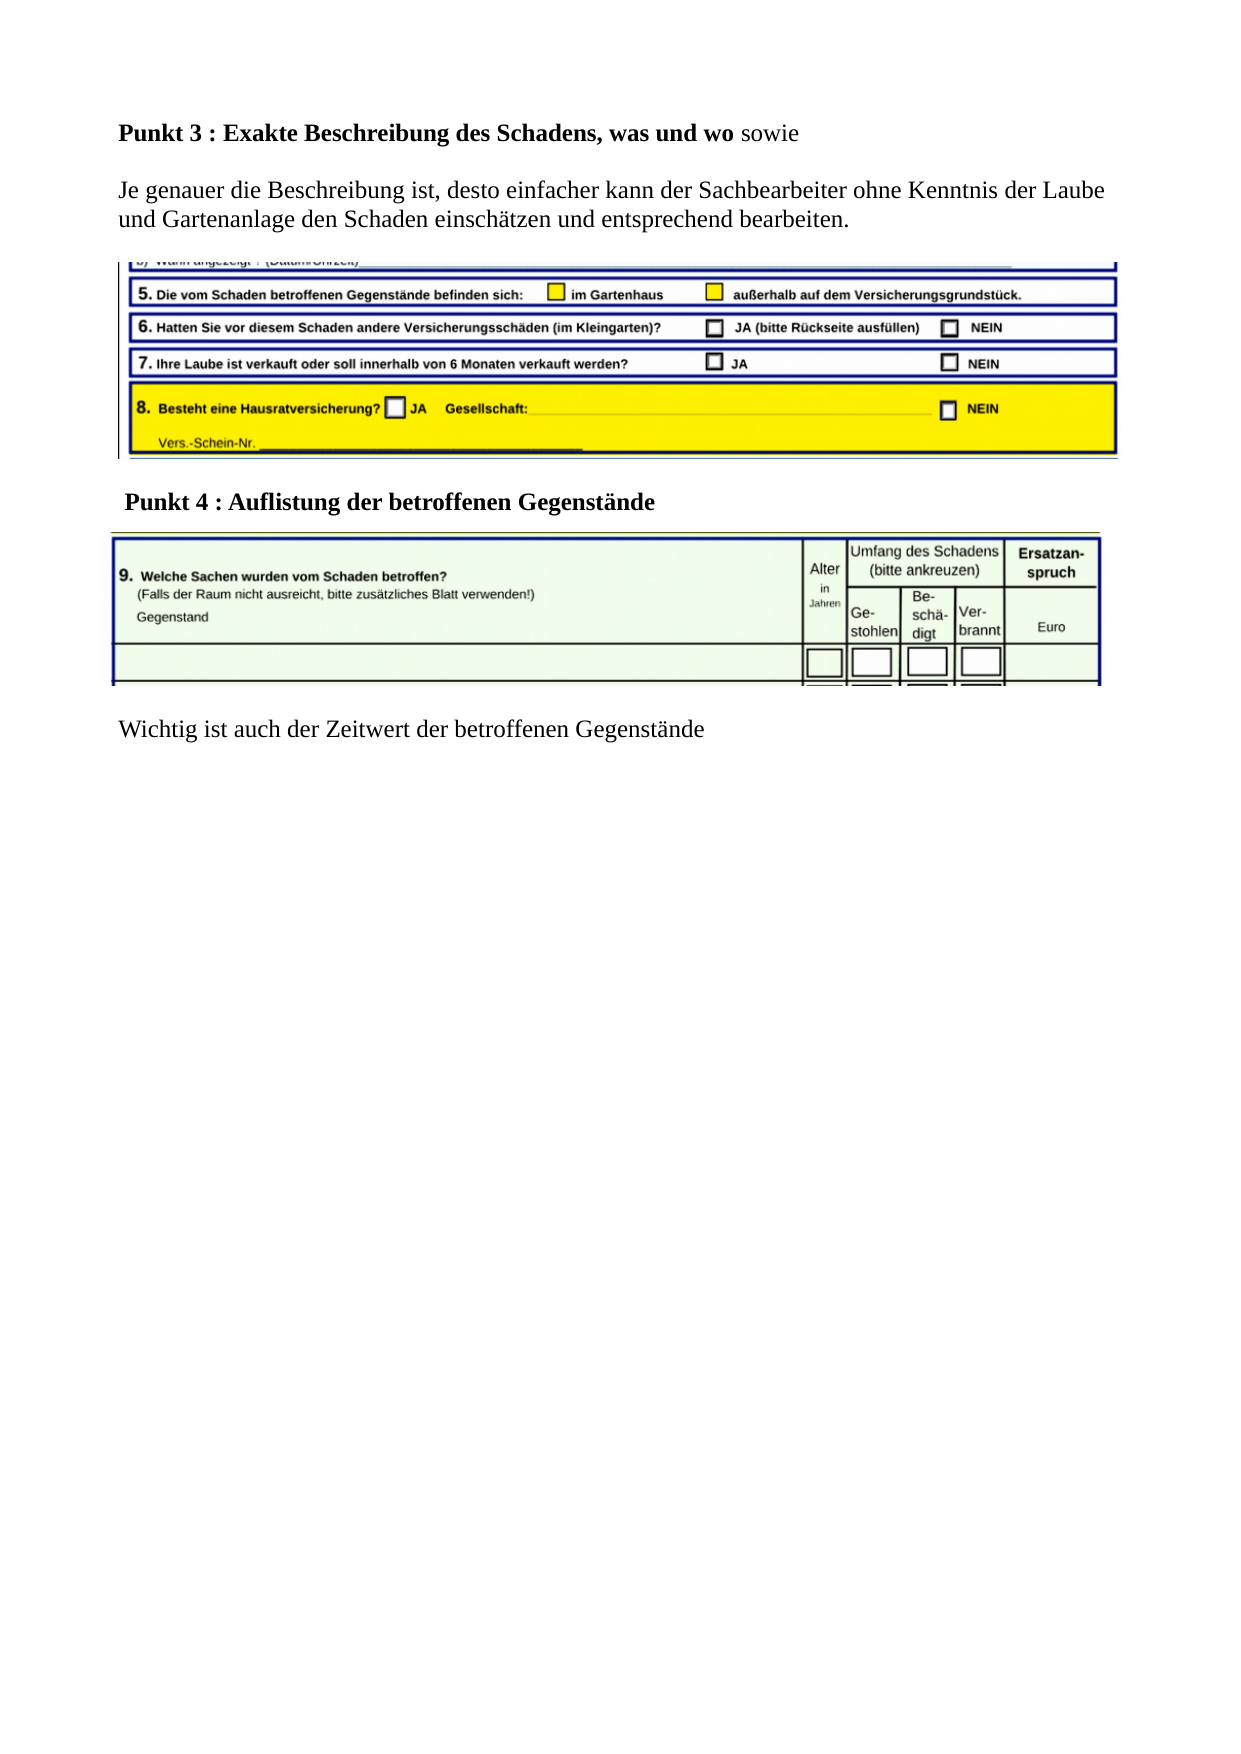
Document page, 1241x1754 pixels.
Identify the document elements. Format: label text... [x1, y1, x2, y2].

text Punkt 4 : Auflistung der betroffenen Gegenstände [118, 487, 1122, 516]
text Punkt 3 : Exakte Beschreibung des Schadens, was und wo sowie [118, 118, 1122, 147]
text Je genauer die Beschreibung ist, desto einfacher kann der Sachbearbeiter ohne Kenntnis der Laube und Gartenanlage den Schaden einschätzen und entsprechend bearbeiten. [118, 176, 1122, 233]
picture [102, 532, 1107, 686]
picture [118, 262, 1123, 459]
text Wichtig ist auch der Zeitwert der betroffenen Gegenstände [118, 714, 1122, 743]
